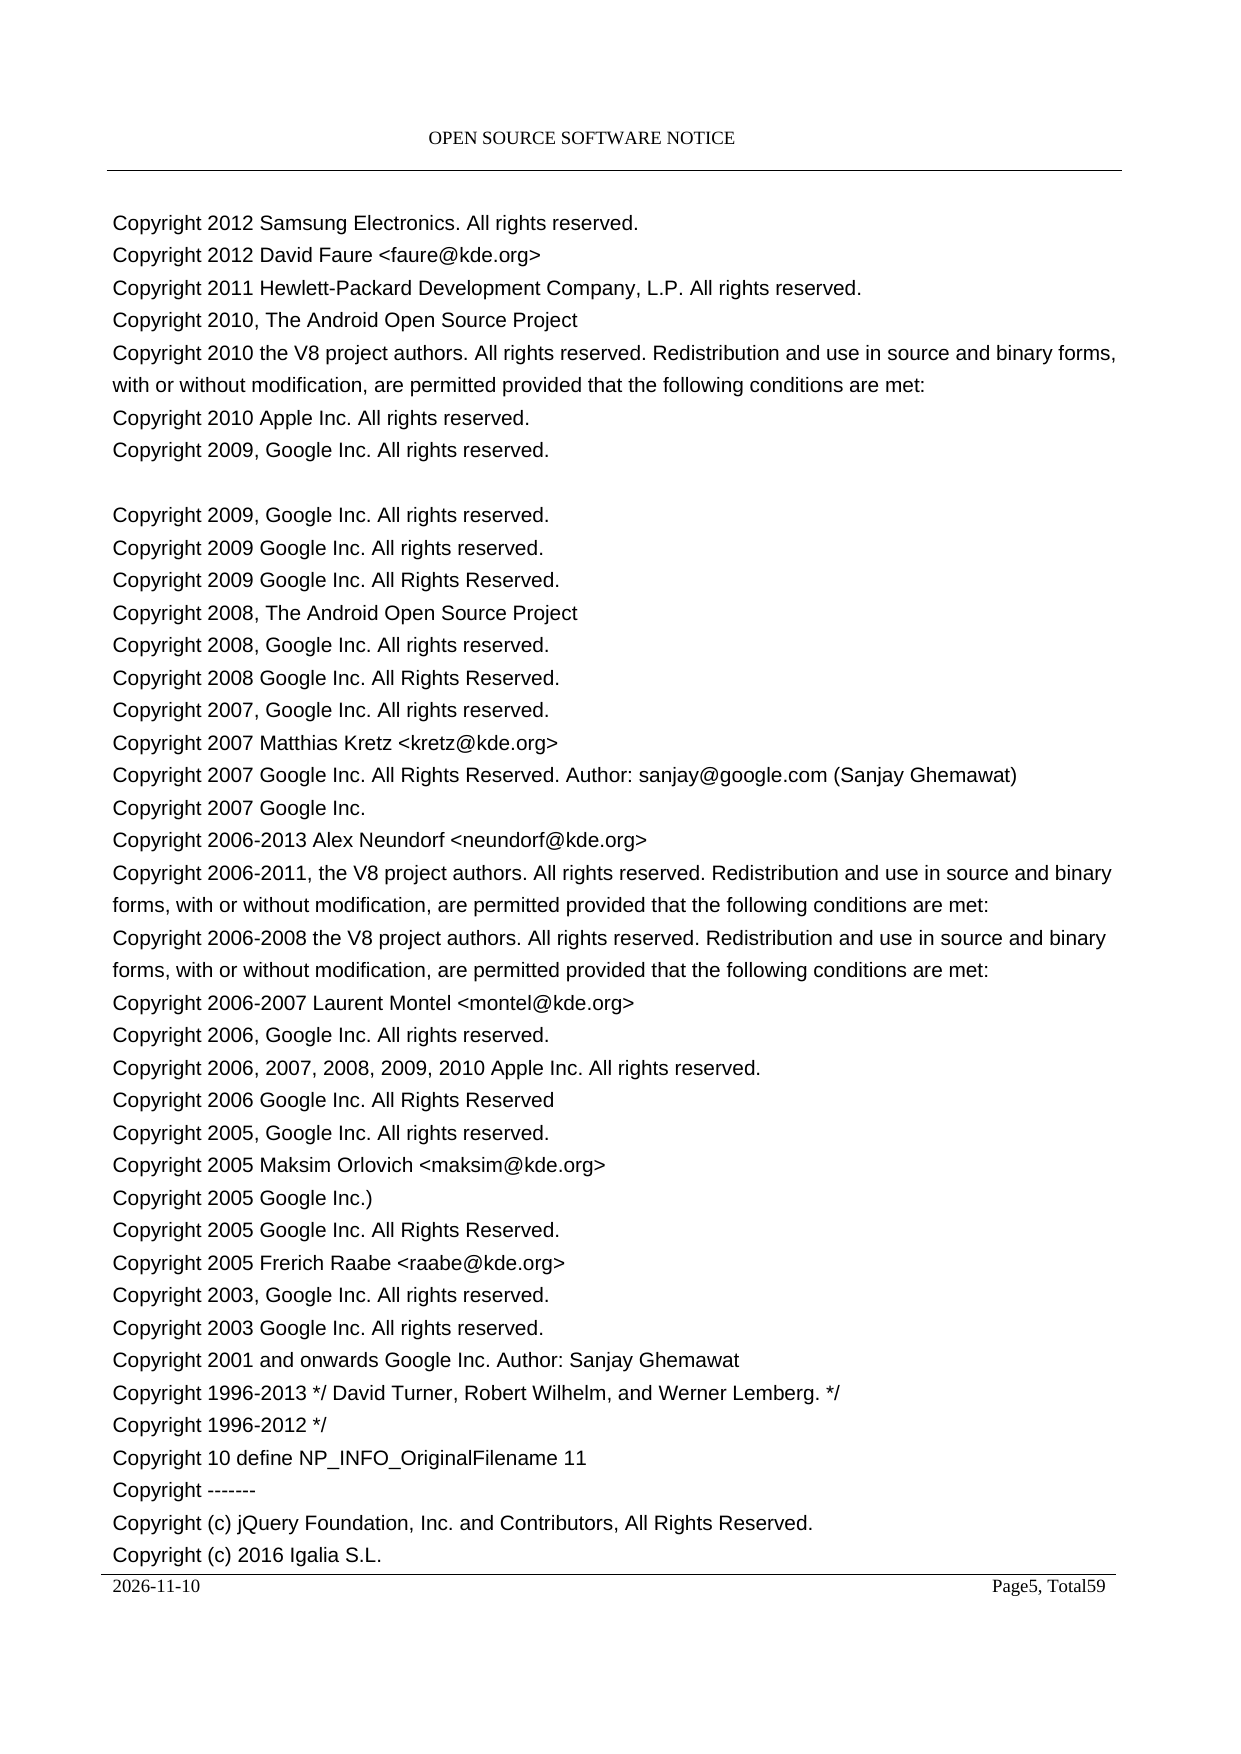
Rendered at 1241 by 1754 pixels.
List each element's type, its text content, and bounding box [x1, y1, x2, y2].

text Copyright (c) jQuery Foundation, Inc. and Contributors, All Rights Reserved. [112, 1506, 1128, 1539]
text Copyright ------- [112, 1474, 1128, 1506]
text Copyright 2006, 2007, 2008, 2009, 2010 Apple Inc. All rights reserved. [112, 1051, 1128, 1084]
text Copyright 2007 Google Inc. All Rights Reserved. Author: sanjay@google.com (Sanjay Ghemawat) [112, 759, 1128, 791]
text Copyright 2006-2011, the V8 project authors. All rights reserved. Redistribution and use in source and binary forms, with or without modification, are permitted provided that the following conditions are met: [112, 856, 1128, 921]
text Copyright 2006 Google Inc. All Rights Reserved [112, 1084, 1128, 1116]
text Copyright 2006-2008 the V8 project authors. All rights reserved. Redistribution and use in source and binary forms, with or without modification, are permitted provided that the following conditions are met: [112, 921, 1128, 986]
text Copyright 2005 Maksim Orlovich <maksim@kde.org> [112, 1149, 1128, 1181]
text Copyright 2003 Google Inc. All rights reserved. [112, 1311, 1128, 1344]
text Copyright 2009, Google Inc. All rights reserved. [112, 499, 1128, 531]
text Copyright 2010, The Android Open Source Project [112, 304, 1128, 336]
text Copyright 2005 Google Inc.) [112, 1181, 1128, 1214]
text Copyright 2008, Google Inc. All rights reserved. [112, 629, 1128, 661]
text Copyright 2006, Google Inc. All rights reserved. [112, 1019, 1128, 1051]
text Copyright 2001 and onwards Google Inc. Author: Sanjay Ghemawat [112, 1344, 1128, 1376]
text Copyright 10 define NP_INFO_OriginalFilename 11 [112, 1441, 1128, 1474]
text Copyright 2006-2007 Laurent Montel <montel@kde.org> [112, 986, 1128, 1019]
text Copyright 2007 Google Inc. [112, 791, 1128, 824]
text Copyright 2010 the V8 project authors. All rights reserved. Redistribution and use in source and binary forms, with or without modification, are permitted provided that the following conditions are met: [112, 336, 1128, 401]
text Copyright 2005 Google Inc. All Rights Reserved. [112, 1214, 1128, 1246]
text Copyright (c) 2016 Igalia S.L. [112, 1539, 1128, 1571]
text Copyright 2011 Hewlett-Packard Development Company, L.P. All rights reserved. [112, 271, 1128, 304]
text Copyright 2009 Google Inc. All rights reserved. [112, 531, 1128, 564]
text Copyright 2009, Google Inc. All rights reserved. [112, 434, 1128, 499]
text Copyright 2007 Matthias Kretz <kretz@kde.org> [112, 726, 1128, 759]
text Copyright 2010 Apple Inc. All rights reserved. [112, 401, 1128, 434]
text Copyright 2009 Google Inc. All Rights Reserved. [112, 564, 1128, 596]
text Copyright 2012 David Faure <faure@kde.org> [112, 239, 1128, 271]
text Copyright 2008 Google Inc. All Rights Reserved. [112, 661, 1128, 694]
text Copyright 2003, Google Inc. All rights reserved. [112, 1279, 1128, 1311]
text Copyright 1996-2012 */ [112, 1409, 1128, 1441]
text Copyright 2012 Samsung Electronics. All rights reserved. [112, 206, 1128, 239]
text Copyright 1996-2013 */ David Turner, Robert Wilhelm, and Werner Lemberg. */ [112, 1376, 1128, 1409]
text Copyright 2006-2013 Alex Neundorf <neundorf@kde.org> [112, 824, 1128, 856]
text Copyright 2005 Frerich Raabe <raabe@kde.org> [112, 1246, 1128, 1279]
text Copyright 2008, The Android Open Source Project [112, 596, 1128, 629]
text Copyright 2005, Google Inc. All rights reserved. [112, 1116, 1128, 1149]
text Copyright 2007, Google Inc. All rights reserved. [112, 694, 1128, 726]
